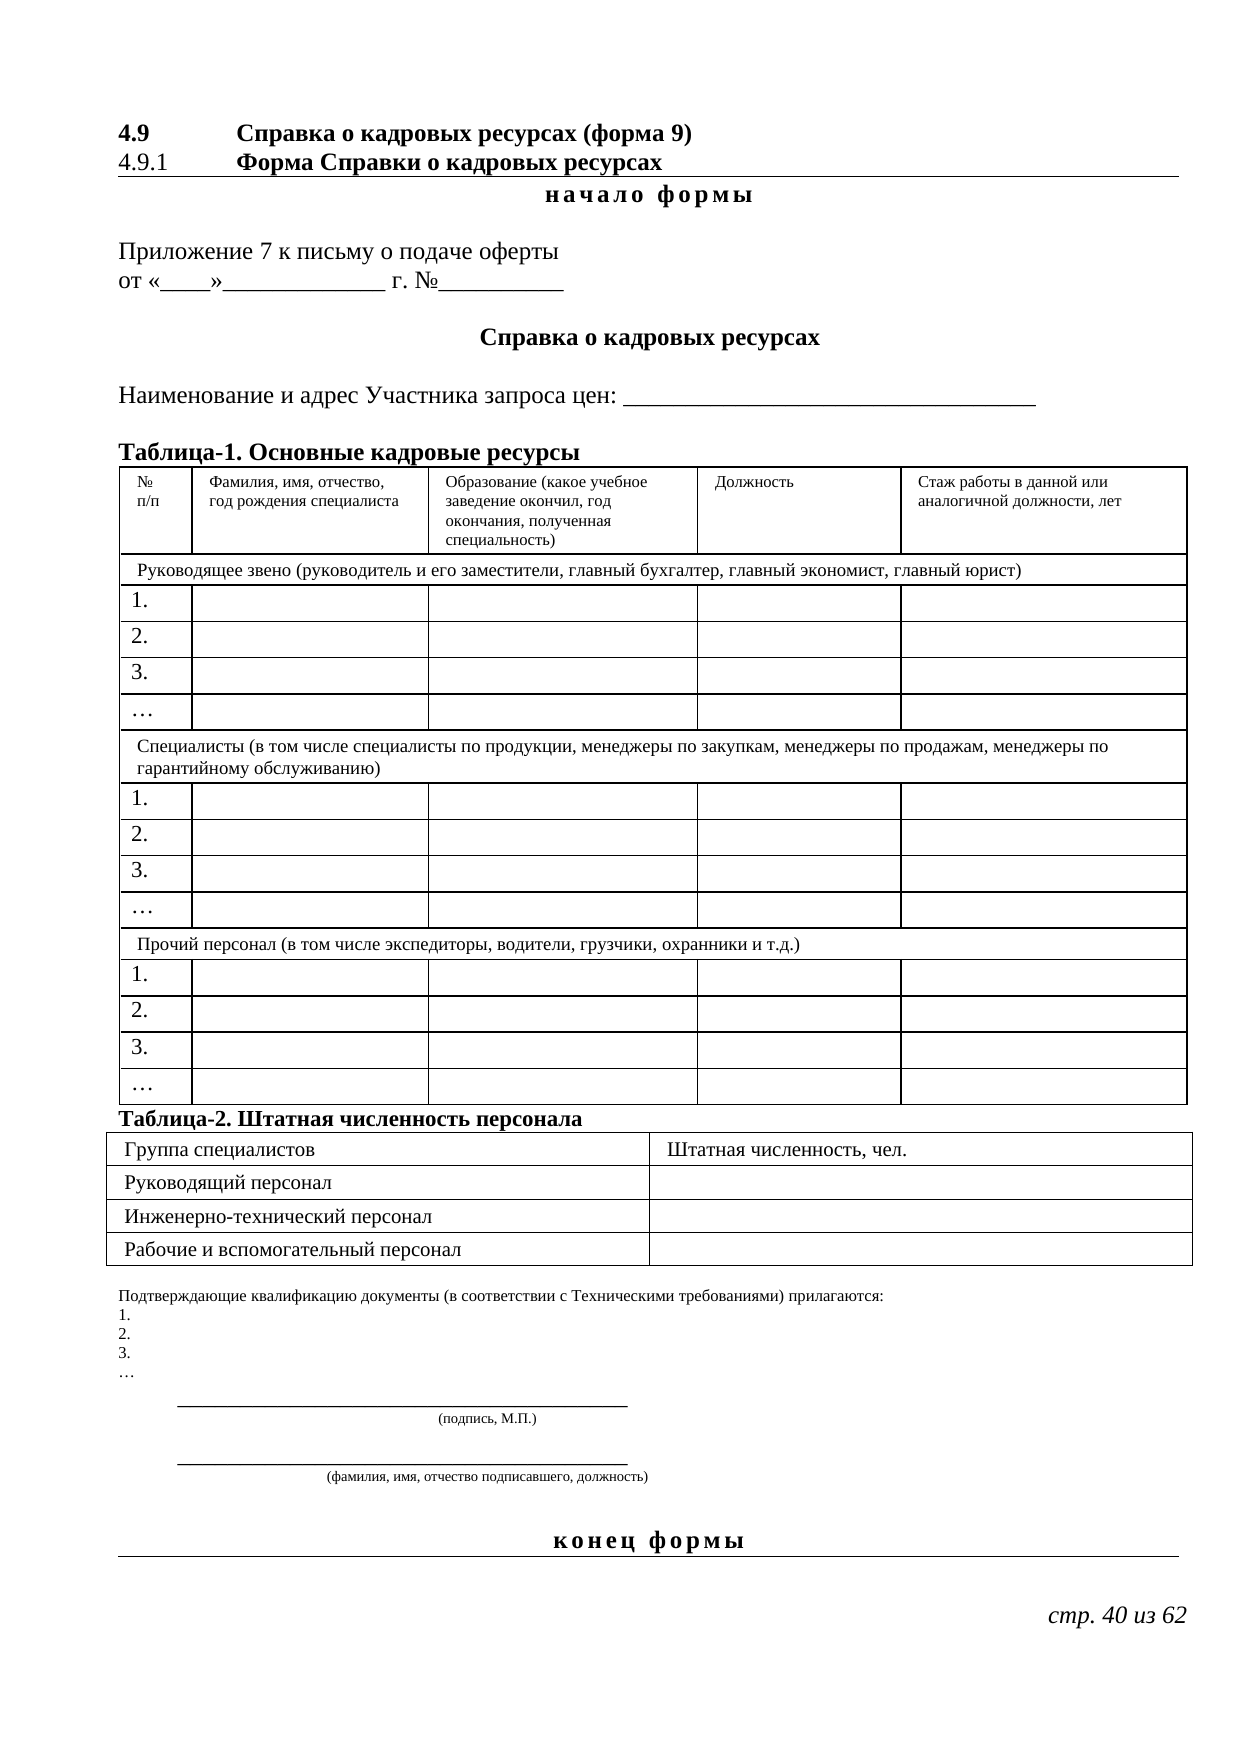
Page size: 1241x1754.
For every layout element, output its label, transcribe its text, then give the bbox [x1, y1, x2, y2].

text Таблица-1. Основные кадровые ресурсы [118, 437, 1181, 466]
table_cell [650, 1233, 1192, 1265]
table_cell [902, 784, 1186, 818]
table_cell Специалисты (в том числе специалисты по продукции, менеджеры по закупкам, менеджеры по продажам, менеджеры по гарантийному обслуживанию) [120, 730, 1186, 782]
table_cell [698, 784, 900, 818]
table_cell [429, 1069, 697, 1104]
text ____________________________________ [118, 1381, 1181, 1410]
table_cell [193, 622, 428, 657]
table_cell [429, 856, 697, 891]
table_cell [120, 1032, 191, 1067]
table_cell [193, 1033, 428, 1067]
table_cell [120, 856, 191, 891]
table_cell [902, 1033, 1186, 1067]
table_cell [429, 658, 697, 693]
table_cell [698, 695, 900, 729]
table_cell [429, 1033, 697, 1067]
text конец формы [118, 1525, 1179, 1556]
text Подтверждающие квалификацию документы (в соответствии с Техническими требованиями) прилагаются: [118, 1286, 1181, 1305]
text Таблица-2. Штатная численность персонала [118, 1105, 1181, 1132]
table_cell [429, 622, 697, 657]
table_cell [429, 784, 697, 818]
table_cell [120, 820, 191, 855]
table_cell … [120, 1069, 191, 1104]
table_cell [193, 820, 428, 855]
table_cell [698, 622, 900, 657]
text (фамилия, имя, отчество подписавшего, должность) [118, 1468, 797, 1496]
table_cell [902, 622, 1186, 657]
text ____________________________________ [118, 1439, 1181, 1468]
table_cell … [120, 694, 191, 729]
table_cell [120, 996, 191, 1031]
table_cell [902, 997, 1186, 1031]
text Справка о кадровых ресурсах [118, 322, 1181, 351]
table_cell [429, 695, 697, 729]
table_cell [698, 820, 900, 855]
table_cell [429, 997, 697, 1031]
table_cell [120, 783, 191, 818]
table_cell Инженерно-технический персонал [107, 1200, 649, 1232]
table_cell [698, 893, 900, 927]
table_cell [698, 1033, 900, 1067]
text 1. [118, 1305, 1181, 1324]
table_header Фамилия, имя, отчество, год рождения специалиста [193, 468, 428, 553]
table_cell [698, 856, 900, 891]
table_header № п/п [120, 468, 191, 553]
table_cell Рабочие и вспомогательный персонал [107, 1233, 649, 1265]
table_cell … [120, 892, 191, 927]
table_cell [902, 695, 1186, 729]
table_cell [698, 1069, 900, 1104]
table_cell [902, 586, 1186, 621]
table_cell Прочий персонал (в том числе экспедиторы, водители, грузчики, охранники и т.д.) [120, 928, 1186, 959]
table_cell [193, 1069, 428, 1104]
table_cell [193, 658, 428, 693]
table_cell [193, 695, 428, 729]
table_cell [193, 856, 428, 891]
table_cell [902, 820, 1186, 855]
table_cell [902, 893, 1186, 927]
table_cell [120, 585, 191, 621]
table_cell [429, 960, 697, 995]
text Приложение 7 к письму о подаче оферты от «____»_____________ г. №__________ [118, 236, 1181, 294]
text Форма Справки о кадровых ресурсах [118, 147, 1181, 176]
table_header Должность [698, 468, 900, 553]
text 2. [118, 1324, 1181, 1343]
table_cell [120, 658, 191, 693]
table_header Стаж работы в данной или аналогичной должности, лет [902, 468, 1186, 553]
table_cell [650, 1166, 1192, 1198]
table_cell [193, 960, 428, 995]
table_cell [698, 586, 900, 621]
table_cell [120, 960, 191, 995]
table_cell [193, 997, 428, 1031]
table_cell Руководящее звено (руководитель и его заместители, главный бухгалтер, главный экономист, главный юрист) [120, 554, 1186, 584]
table_cell [698, 997, 900, 1031]
table_cell [193, 893, 428, 927]
table_cell [193, 586, 428, 621]
text … [118, 1362, 1181, 1381]
table_header Штатная численность, чел. [650, 1133, 1192, 1165]
table_cell [902, 658, 1186, 693]
table_cell [429, 820, 697, 855]
table_cell [650, 1200, 1192, 1232]
table_cell [698, 658, 900, 693]
table_cell [429, 586, 697, 621]
text Наименование и адрес Участника запроса цен: _________________________________ [118, 380, 1181, 409]
table_cell [120, 622, 191, 657]
table_cell [429, 893, 697, 927]
table_header Образование (какое учебное заведение окончил, год окончания, полученная специальность) [429, 468, 697, 553]
text (подпись, М.П.) [118, 1410, 797, 1439]
subtitle Справка о кадровых ресурсах (форма 9) [118, 118, 1181, 147]
table_header Группа специалистов [107, 1133, 649, 1165]
text начало формы [118, 177, 1179, 207]
table_cell Руководящий персонал [107, 1166, 649, 1198]
text 3. [118, 1343, 1181, 1362]
table_cell [902, 960, 1186, 995]
table_cell [193, 784, 428, 818]
table_cell [698, 960, 900, 995]
table_cell [902, 856, 1186, 891]
table_cell [902, 1069, 1186, 1104]
